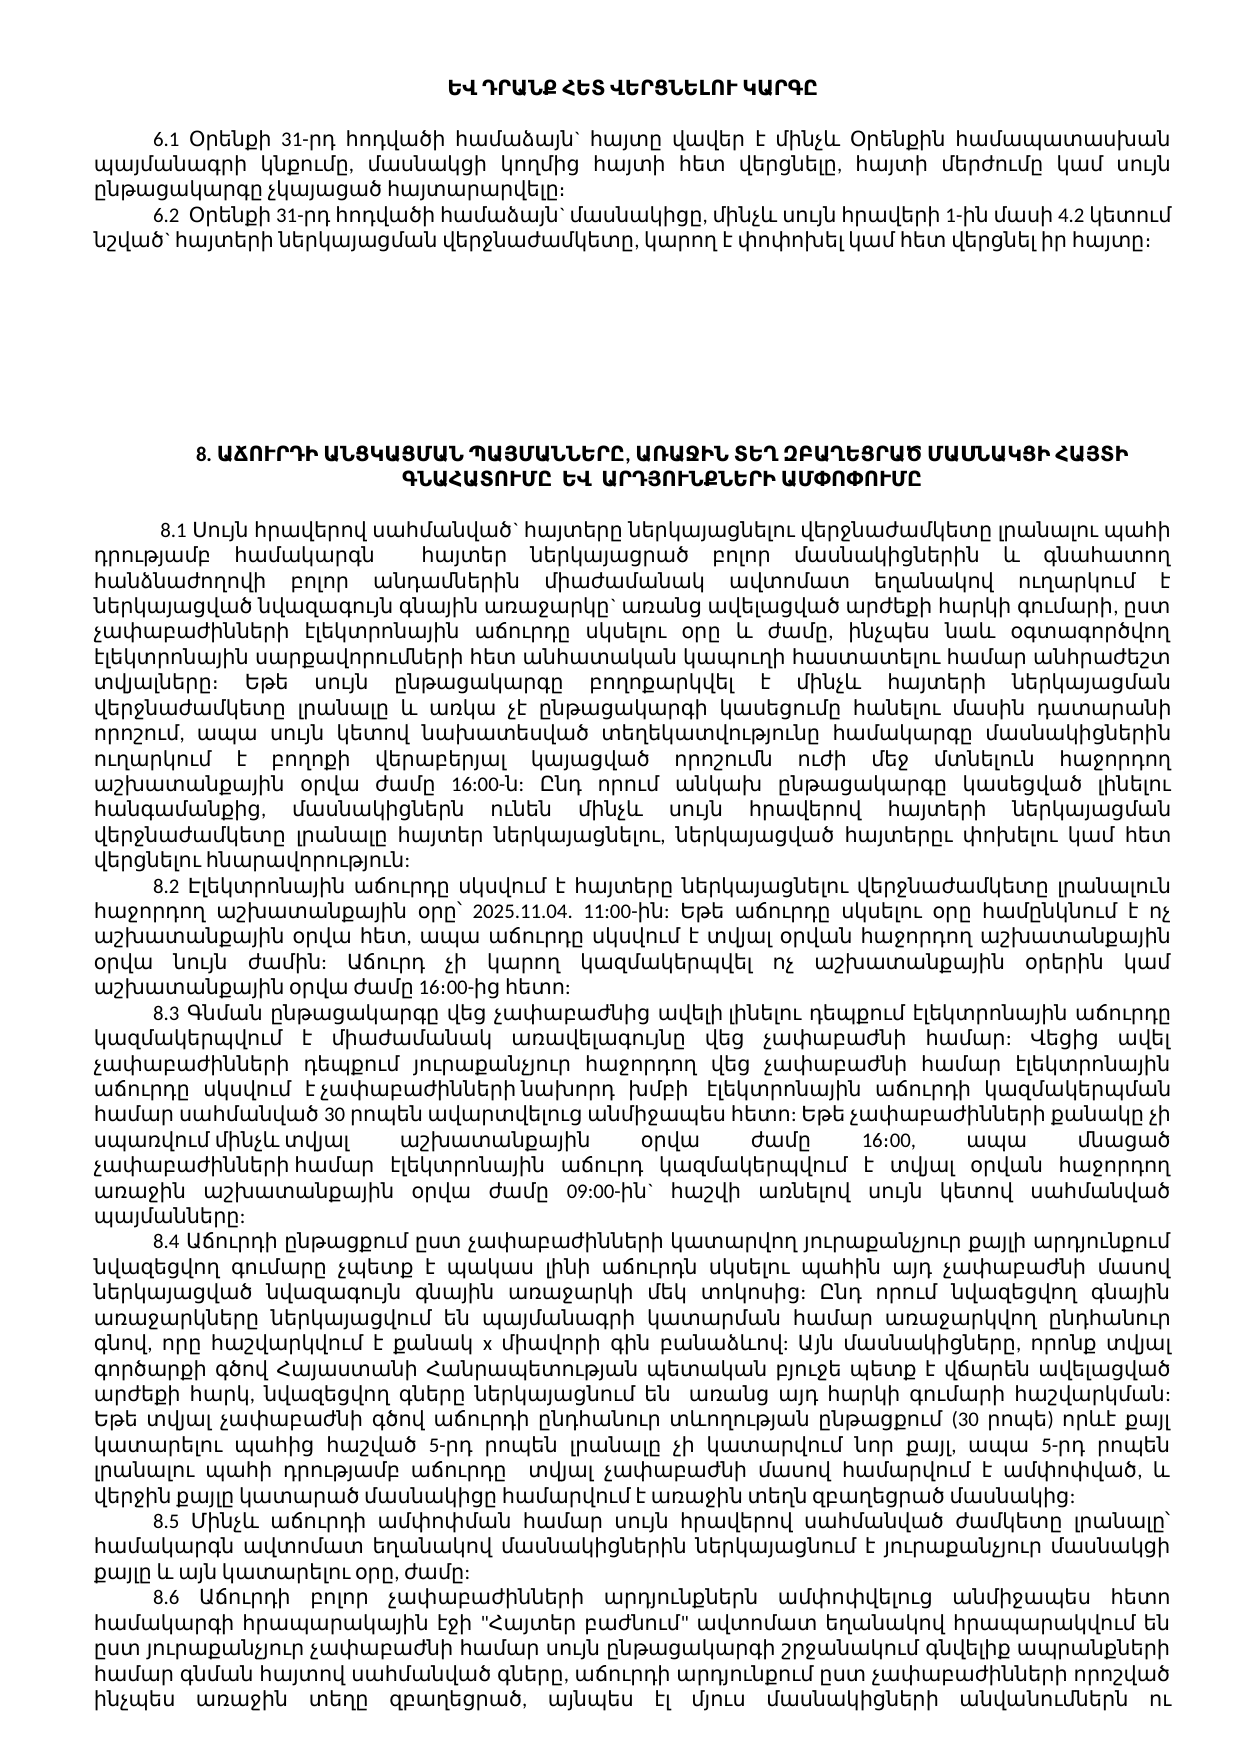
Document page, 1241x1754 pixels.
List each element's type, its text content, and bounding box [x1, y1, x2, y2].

text ԵՎ ԴՐԱՆՔ ՀԵՏ ՎԵՐՑՆԵԼՈՒ ԿԱՐԳԸ [94, 75, 1171, 100]
text 8. ԱՃՈՒՐԴԻ ԱՆՑԿԱՑՄԱՆ ՊԱՅՄԱՆՆԵՐԸ, ԱՌԱՋԻՆ ՏԵՂ ԶԲԱՂԵՑՐԱԾ ՄԱՍՆԱԿՑԻ ՀԱՅՏԻ [94, 441, 1171, 466]
text ԳՆԱՀԱՏՈՒՄԸ ԵՎ ԱՐԴՅՈՒՆՔՆԵՐԻ ԱՄՓՈՓՈՒՄԸ [94, 466, 1171, 492]
text 6.1 Օրենքի 31-րդ հոդվածի համաձայն` հայտը վավեր է մինչև Օրենքին համապատասխան պայմանագրի կնքումը, մասնակցի կողմից հայտի հետ վերցնելը, հայտի մերժումը կամ սույն ընթացակարգը չկայացած հայտարարվելը։ [94, 126, 1171, 202]
text 8.2 Էլեկտրոնային աճուրդը սկսվում է հայտերը ներկայացնելու վերջնաժամկետը լրանալուն հաջորդող աշխատանքային օրը՝ 2025.11.04. 11:00 -ին: Եթե աճուրդը սկսելու օրը համընկնում է ոչ աշխատանքային օրվա հետ, ապա աճուրդը սկսվում է տվյալ օրվան հաջորդող աշխատանքային օրվա նույն ժամին: Աճուրդ չի կարող կազմակերպվել ոչ աշխատանքային օրերին կամ աշխատանքային օրվա ժամը 16։00-ից հետո: [94, 873, 1171, 1000]
text 8.5 Մինչև աճուրդի ամփոփման համար սույն հրավերով սահմանված ժամկետը լրանալը՝ համակարգն ավտոմատ եղանակով մասնակիցներին ներկայացնում է յուրաքանչյուր մասնակցի քայլը և այն կատարելու օրը, ժամը: [94, 1508, 1171, 1584]
text 8.1 Սույն հրավերով սահմանված` հայտերը ներկայացնելու վերջնաժամկետը լրանալու պահի դրությամբ համակարգն հայտեր ներկայացրած բոլոր մասնակիցներին և գնահատող հանձնաժողովի բոլոր անդամներին միաժամանակ ավտոմատ եղանակով ուղարկում է ներկայացված նվազագույն գնային առաջարկը` առանց ավելացված արժեքի հարկի գումարի, ըստ չափաբաժինների էլեկտրոնային աճուրդը սկսելու օրը և ժամը, ինչպես նաև օգտագործվող էլեկտրոնային սարքավորումների հետ անհատական կապուղի հաստատելու համար անհրաժեշտ տվյալները։ Եթե սույն ընթացակարգը բողոքարկվել է մինչև հայտերի ներկայացման վերջնաժամկետը լրանալը և առկա չէ ընթացակարգի կասեցումը հանելու մասին դատարանի որոշում, ապա սույն կետով նախատեսված տեղեկատվությունը համակարգը մասնակիցներին ուղարկում է բողոքի վերաբերյալ կայացված որոշումն ուժի մեջ մտնելուն հաջորդող աշխատանքային օրվա ժամը 16:00-ն: Ընդ որում անկախ ընթացակարգը կասեցված լինելու հանգամանքից, մասնակիցներն ունեն մինչև սույն հրավերով հայտերի ներկայացման վերջնաժամկետը լրանալը հայտեր ներկայացնելու, ներկայացված հայտերըւ փոխելու կամ հետ վերցնելու հնարավորություն: [94, 517, 1171, 873]
text 8.3 Գնման ընթացակարգը վեց չափաբաժնից ավելի լինելու դեպքում էլեկտրոնային աճուրդը կազմակերպվում է միաժամանակ առավելագույնը վեց չափաբաժնի համար: Վեցից ավել չափաբաժինների դեպքում յուրաքանչյուր հաջորդող վեց չափաբաժնի համար էլեկտրոնային աճուրդը սկսվում է չափաբաժինների նախորդ խմբի էլեկտրոնային աճուրդի կազմակերպման համար սահմանված 30 րոպեն ավարտվելուց անմիջապես հետո: Եթե չափաբաժինների քանակը չի սպառվում մինչև տվյալ աշխատանքային օրվա ժամը 16։00, ապա մնացած չափաբաժինների համար էլեկտրոնային աճուրդ կազմակերպվում է տվյալ օրվան հաջորդող առաջին աշխատանքային օրվա ժամը 09:00-ին` հաշվի առնելով սույն կետով սահմանված պայմանները: [94, 1000, 1171, 1229]
text 8.4 Աճուրդի ընթացքում ըստ չափաբաժինների կատարվող յուրաքանչյուր քայլի արդյունքում նվազեցվող գումարը չպետք է պակաս լինի աճուրդն սկսելու պահին այդ չափաբաժնի մասով ներկայացված նվազագույն գնային առաջարկի մեկ տոկոսից: Ընդ որում նվազեցվող գնային առաջարկները ներկայացվում են պայմանագրի կատարման համար առաջարկվող ընդհանուր գնով, որը հաշվարկվում է քանակ x միավորի գին բանաձևով: Այն մասնակիցները, որոնք տվյալ գործարքի գծով Հայաստանի Հանրապետության պետական բյուջե պետք է վճարեն ավելացված արժեքի հարկ, նվազեցվող գները ներկայացնում են առանց այդ հարկի գումարի հաշվարկման: Եթե տվյալ չափաբաժնի գծով աճուրդի ընդհանուր տևողության ընթացքում (30 րոպե) որևէ քայլ կատարելու պահից հաշված 5-րդ րոպեն լրանալը չի կատարվում նոր քայլ, ապա 5-րդ րոպեն լրանալու պահի դրությամբ աճուրդը տվյալ չափաբաժնի մասով համարվում է ամփոփված, և վերջին քայլը կատարած մասնակիցը համարվում է առաջին տեղն զբաղեցրած մասնակից: [94, 1229, 1171, 1508]
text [94, 1584, 1171, 1712]
text 6.2 Օրենքի 31-րդ հոդվածի համաձայն` մասնակիցը, մինչև սույն հրավերի 1-ին մասի 4.2 կետում նշված` հայտերի ներկայացման վերջնաժամկետը, կարող է փոփոխել կամ հետ վերցնել իր հայտը։ [94, 202, 1171, 253]
